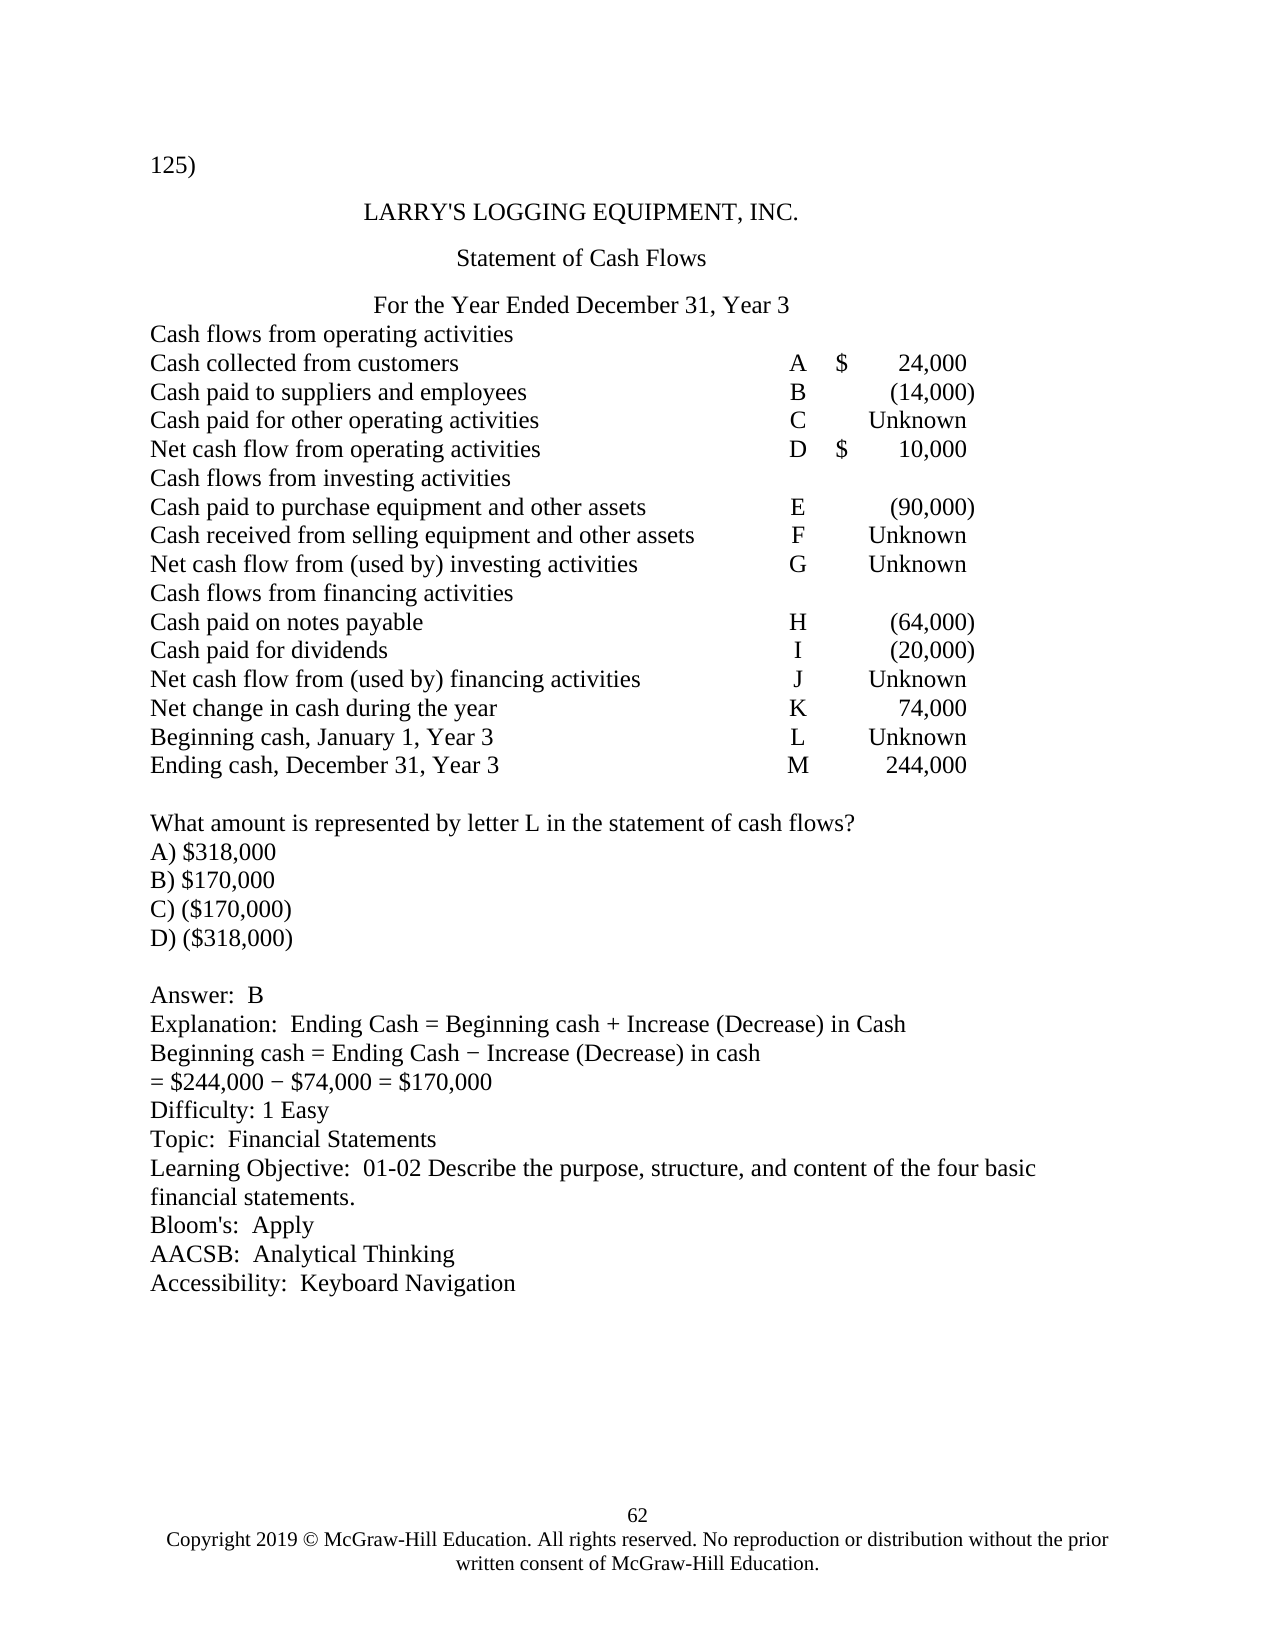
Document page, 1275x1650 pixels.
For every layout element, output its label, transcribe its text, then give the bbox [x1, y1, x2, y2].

text 125) [150, 150, 1125, 179]
text Answer: B [150, 980, 1125, 1009]
text = $244,000 − $74,000 = $170,000 [150, 1067, 1125, 1095]
text Learning Objective: 01-02 Describe the purpose, structure, and content of the four basic financial statements. [150, 1153, 1125, 1210]
text B) $170,000 [150, 865, 1125, 894]
text Difficulty: 1 Easy [150, 1095, 1125, 1124]
text What amount is represented by letter L in the statement of cash flows? [150, 808, 1125, 837]
text Topic: Financial Statements [150, 1124, 1125, 1153]
text A) $318,000 [150, 837, 1125, 865]
text Accessibility: Keyboard Navigation [150, 1268, 1125, 1297]
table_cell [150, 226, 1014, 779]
text Bloom's: Apply [150, 1210, 1125, 1239]
text D) ($318,000) [150, 923, 1125, 952]
text C) ($170,000) [150, 894, 1125, 923]
text Beginning cash = Ending Cash − Increase (Decrease) in cash [150, 1038, 1125, 1067]
text AACSB: Analytical Thinking [150, 1239, 1125, 1268]
text Explanation: Ending Cash = Beginning cash + Increase (Decrease) in Cash [150, 1009, 1125, 1038]
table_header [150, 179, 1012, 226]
